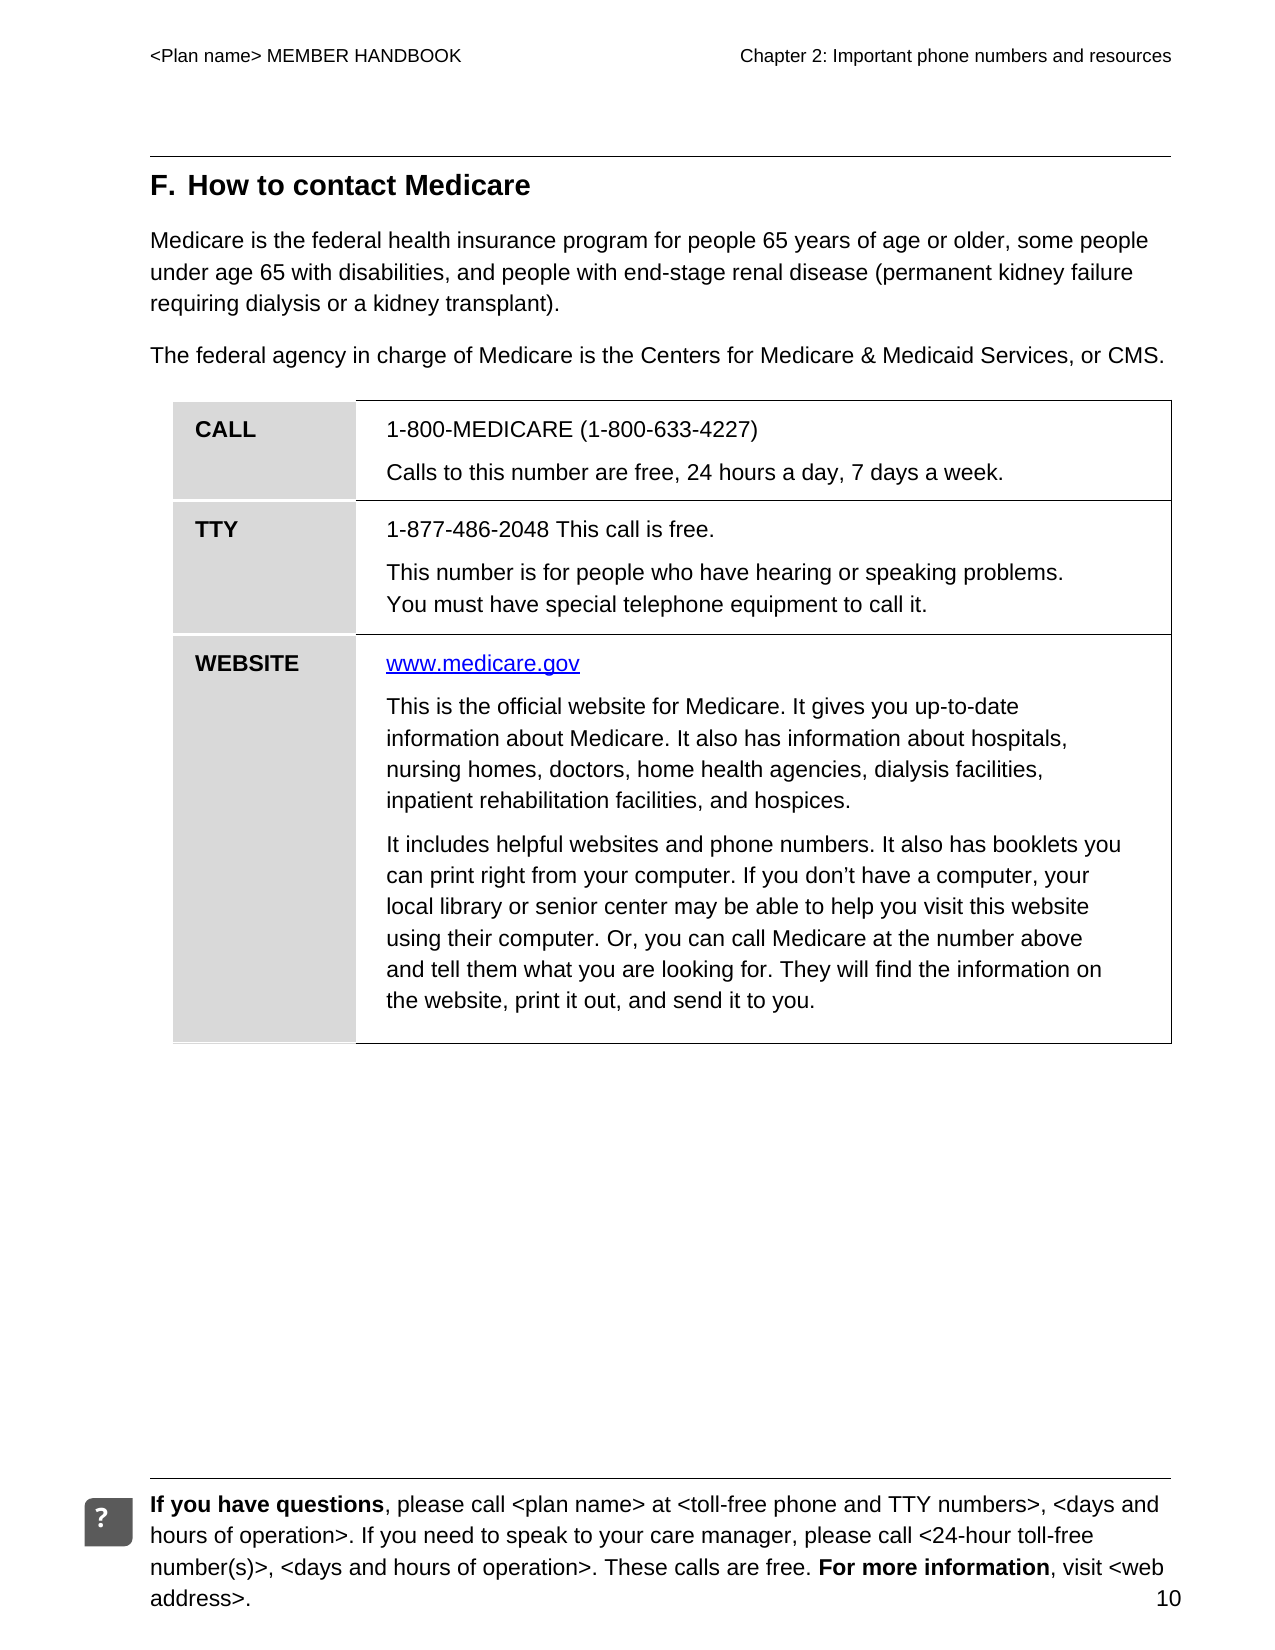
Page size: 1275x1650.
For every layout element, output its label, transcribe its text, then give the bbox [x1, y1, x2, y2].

table_cell 1-800-MEDICARE (1-800-633-4227) Calls to this number are free, 24 hours a day, 7 days a week. [356, 401, 1171, 499]
subtitle How to contact Medicare [150, 157, 1171, 203]
table_cell WEBSITE [173, 636, 356, 1042]
table_cell TTY [173, 502, 356, 633]
table_cell 1-877-486-2048 This call is free. This number is for people who have hearing or speaking problems. You must have special telephone equipment to call it. [356, 501, 1171, 633]
text Medicare is the federal health insurance program for people 65 years of age or older, some people under age 65 with disabilities, and people with end-stage renal disease (permanent kidney failure requiring dialysis or a kidney transplant). [150, 224, 1171, 317]
table_cell www.medicare.gov This is the official website for Medicare. It gives you up-to-date information about Medicare. It also has information about hospitals, nursing homes, doctors, home health agencies, dialysis facilities, inpatient rehabilitation facilities, and hospices. It includes helpful websites and phone numbers. It also has booklets you can print right from your computer. If you don’t have a computer, your local library or senior center may be able to help you visit this website using their computer. Or, you can call Medicare at the number above and tell them what you are looking for. They will find the information on the website, print it out, and send it to you. [356, 635, 1171, 1042]
table_cell CALL [173, 402, 356, 499]
text The federal agency in charge of Medicare is the Centers for Medicare & Medicaid Services, or CMS. [150, 338, 1171, 369]
table_header [356, 390, 1172, 399]
